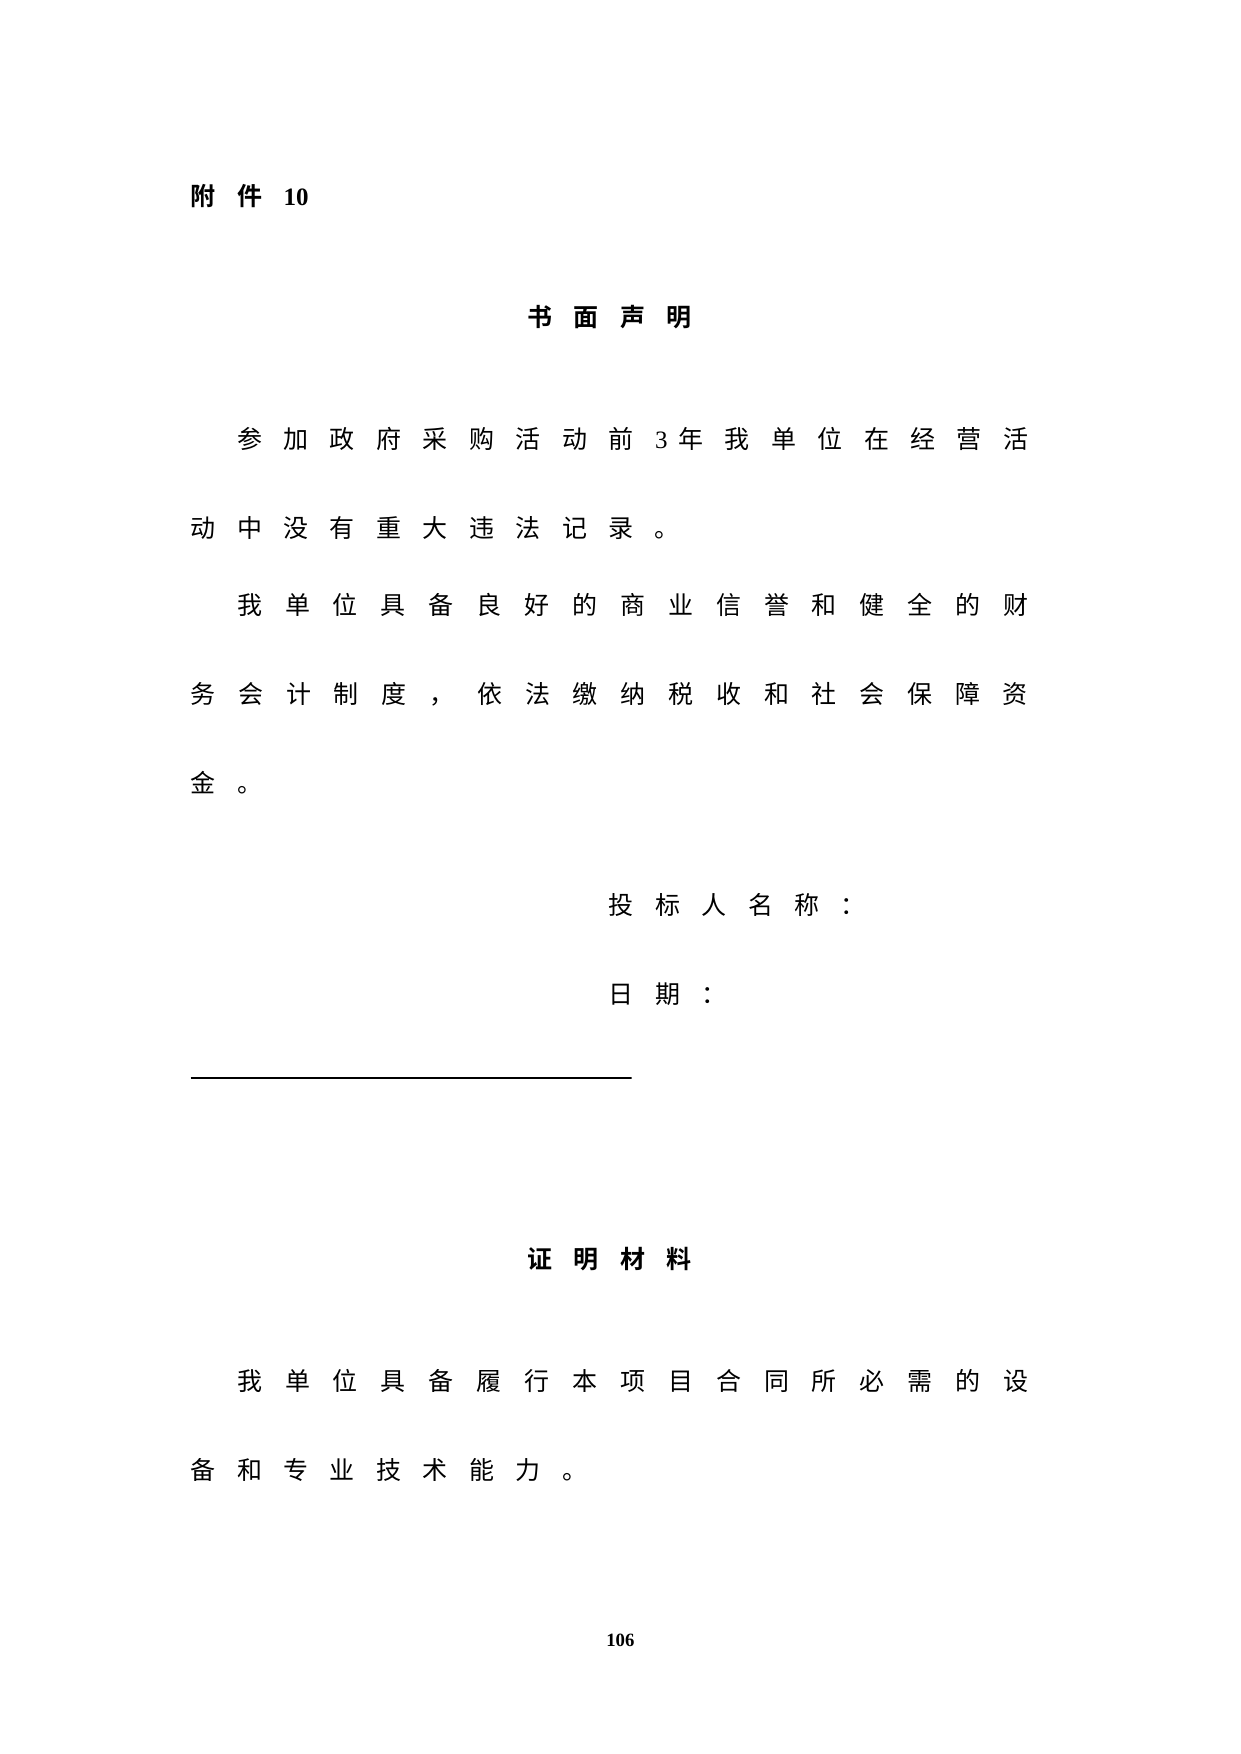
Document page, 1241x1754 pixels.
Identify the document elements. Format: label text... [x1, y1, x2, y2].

list 参加政府采购活动前3年我单位在经营活动中没有重大违法记录。 [190, 408, 1050, 556]
text 日期： [590, 963, 1050, 1022]
text 投标人名称： [590, 874, 1050, 933]
list 我单位具备履行本项目合同所必需的设备和专业技术能力。 [190, 1350, 1050, 1498]
text 书面声明 [190, 286, 1050, 345]
list 我单位具备良好的商业信誉和健全的财务会计制度，依法缴纳税收和社会保障资金。 [190, 574, 1050, 812]
list 证明材料 [190, 1228, 1050, 1288]
text 附件10 [190, 164, 1050, 224]
